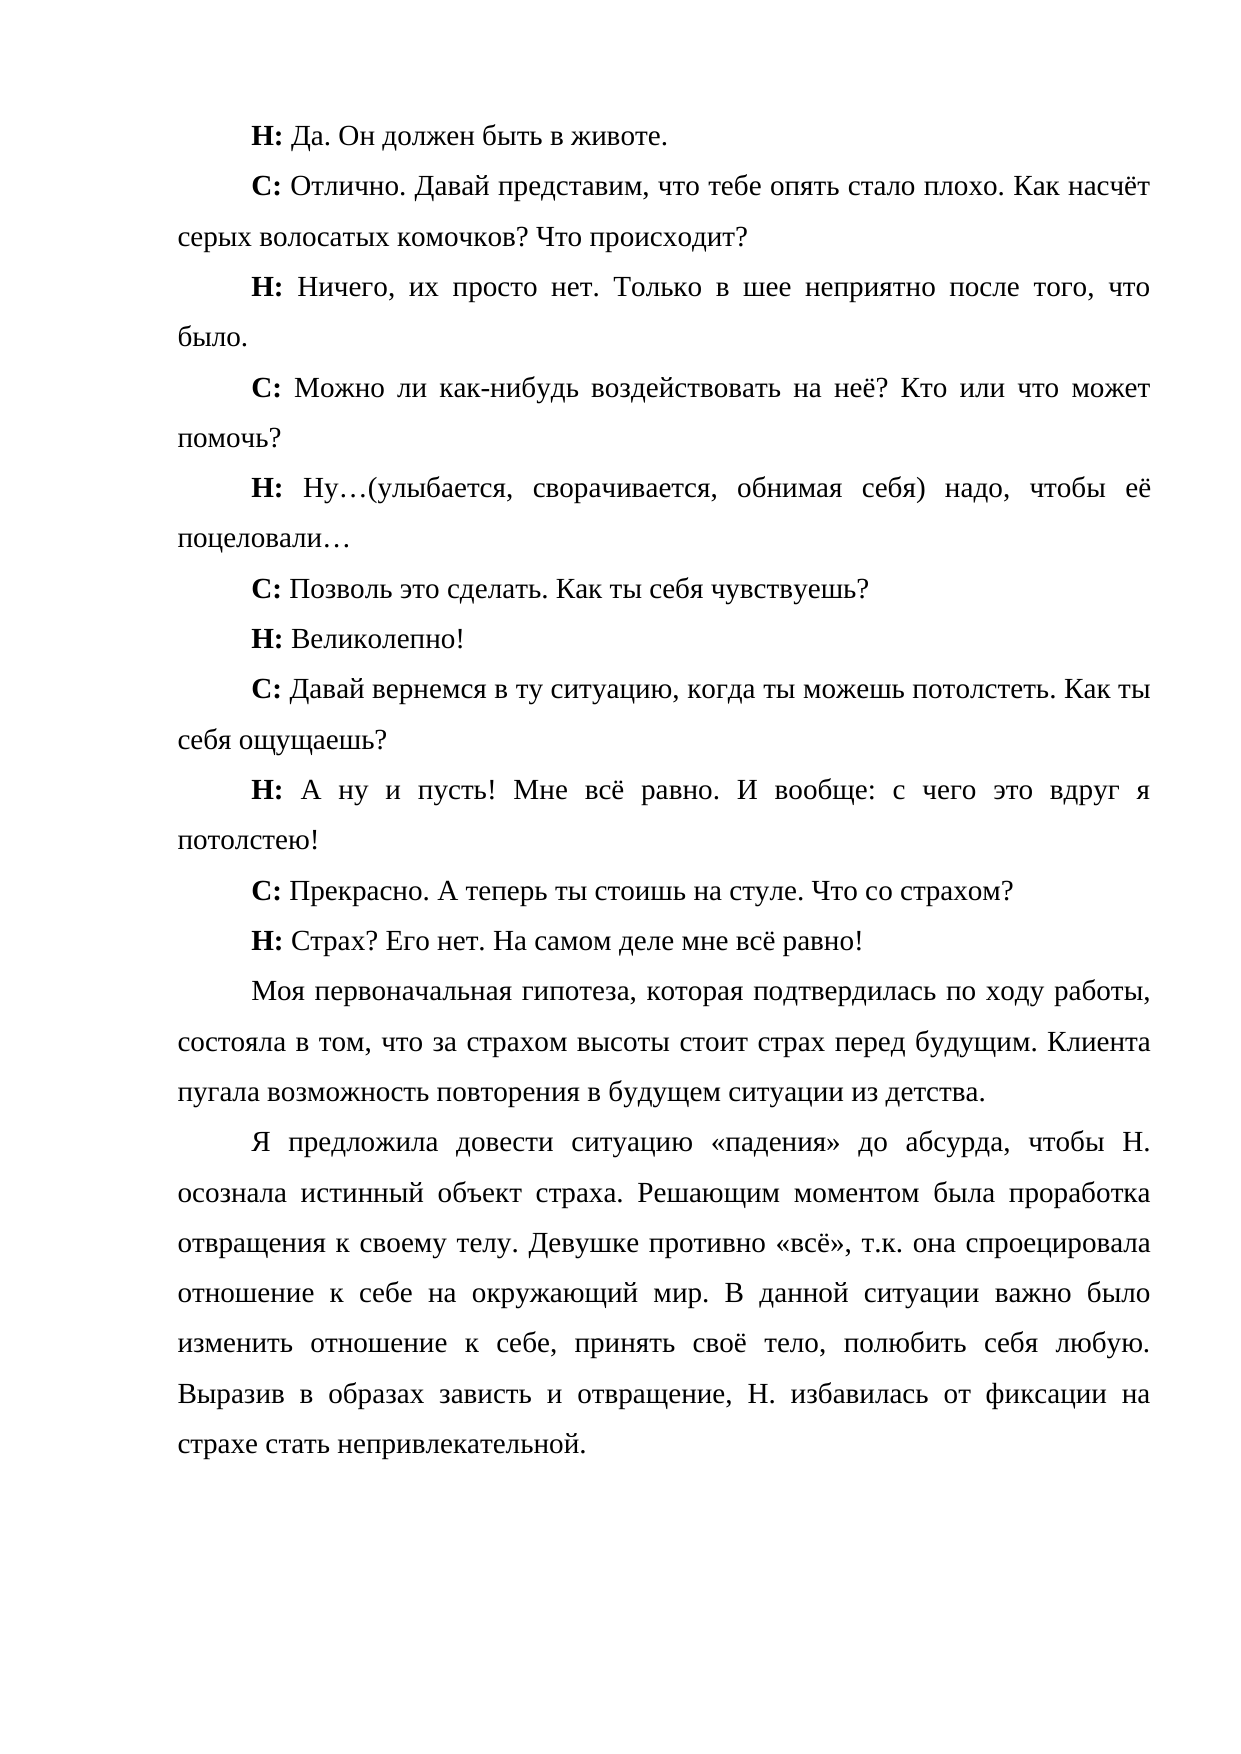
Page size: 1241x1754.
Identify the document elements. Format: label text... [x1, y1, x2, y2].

text С: Отлично. Давай представим, что тебе опять стало плохо. Как насчёт серых волосатых комочков? Что происходит? [177, 168, 1152, 252]
text Я предложила довести ситуацию «падения» до абсурда, чтобы Н. осознала истинный объект страха. Решающим моментом была проработка отвращения к своему телу. Девушке противно «всё», т.к. она спроецировала отношение к себе на окружающий мир. В данной ситуации важно было изменить отношение к себе, принять своё тело, полюбить себя любую. Выразив в образах зависть и отвращение, Н. избавилась от фиксации на страхе стать непривлекательной. [177, 1124, 1152, 1460]
text Н: А ну и пусть! Мне всё равно. И вообще: с чего это вдруг я потолстею! [177, 772, 1152, 856]
text Моя первоначальная гипотеза, которая подтвердилась по ходу работы, состояла в том, что за страхом высоты стоит страх перед будущим. Клиента пугала возможность повторения в будущем ситуации из детства. [177, 973, 1152, 1108]
text Н: Ничего, их просто нет. Только в шее неприятно после того, что было. [177, 269, 1152, 353]
text С: Давай вернемся в ту ситуацию, когда ты можешь потолстеть. Как ты себя ощущаешь? [177, 672, 1152, 755]
text С: Прекрасно. А теперь ты стоишь на стуле. Что со страхом? [177, 873, 1152, 906]
text Н: Великолепно! [177, 621, 1152, 655]
text Н: Да. Он должен быть в животе. [177, 118, 1152, 152]
text Н: Страх? Его нет. На самом деле мне всё равно! [177, 923, 1152, 957]
text С: Позволь это сделать. Как ты себя чувствуешь? [177, 571, 1152, 604]
text С: Можно ли как-нибудь воздействовать на неё? Кто или что может помочь? [177, 370, 1152, 453]
text Н: Ну…(улыбается, сворачивается, обнимая себя) надо, чтобы её поцеловали… [177, 470, 1152, 554]
